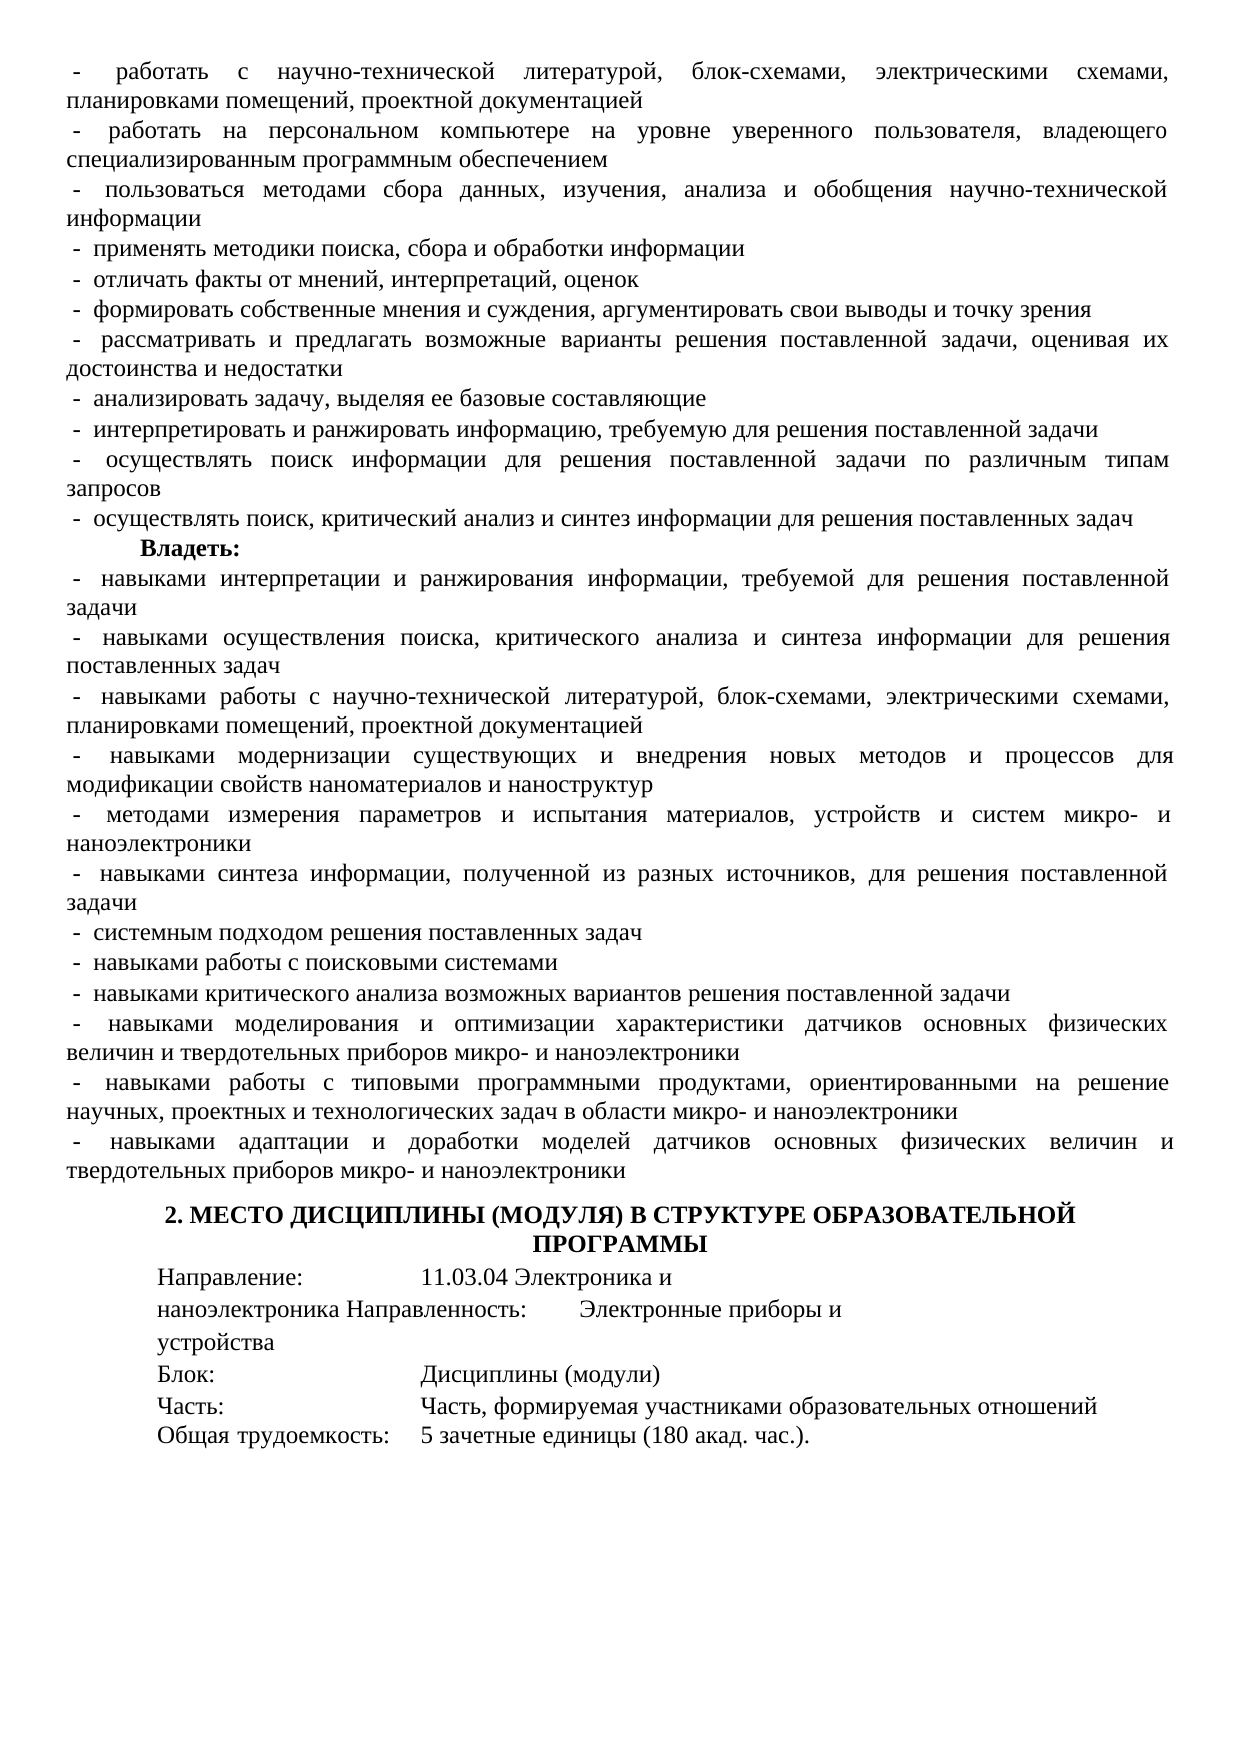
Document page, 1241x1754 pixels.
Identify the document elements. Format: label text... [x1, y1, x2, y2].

list навыками моделирования и оптимизации характеристики датчиков основных физических величин и твердотельных приборов микро- и наноэлектроники [66, 1008, 1172, 1066]
list системным подходом решения поставленных задач [72, 917, 1186, 946]
text Дисциплины (модули) [420, 1359, 1186, 1388]
list отличать факты от мнений, интерпретаций, оценок [72, 264, 1186, 292]
list навыками адаптации и доработки моделей датчиков основных физических величин и твердотельных приборов микро- и наноэлектроники [66, 1126, 1174, 1184]
list навыками критического анализа возможных вариантов решения поставленной задачи [72, 978, 1186, 1007]
list работать на персональном компьютере на уровне уверенного пользователя, владеющего специализированным программным обеспечением [66, 115, 1173, 173]
text Блок: Часть: [157, 1359, 224, 1420]
subtitle 2. МЕСТО ДИСЦИПЛИНЫ (МОДУЛЯ) В СТРУКТУРЕ ОБРАЗОВАТЕЛЬНОЙ ПРОГРАММЫ [164, 1200, 1173, 1258]
list навыками модернизации существующих и внедрения новых методов и процессов для модификации свойств наноматериалов и наноструктур [66, 740, 1174, 797]
list навыками интерпретации и ранжирования информации, требуемой для решения поставленной задачи [66, 563, 1173, 620]
list пользоваться методами сбора данных, изучения, анализа и обобщения научно-технической информации [66, 174, 1172, 232]
list интерпретировать и ранжировать информацию, требуемую для решения поставленной задачи [72, 414, 1186, 442]
text Часть, формируемая участниками образовательных отношений [420, 1391, 1186, 1420]
list осуществлять поиск информации для решения поставленной задачи по различным типам запросов [66, 444, 1174, 501]
list навыками осуществления поиска, критического анализа и синтеза информации для решения поставленных задач [66, 622, 1174, 679]
list рассматривать и предлагать возможные варианты решения поставленной задачи, оценивая их достоинства и недостатки [66, 324, 1173, 382]
list осуществлять поиск, критический анализ и синтез информации для решения поставленных задач [72, 503, 1186, 532]
list навыками синтеза информации, полученной из разных источников, для решения поставленной задачи [66, 858, 1173, 916]
subtitle Владеть: [140, 533, 1186, 562]
list навыками работы с научно-технической литературой, блок-схемами, электрическими схемами, планировками помещений, проектной документацией [66, 681, 1173, 738]
list анализировать задачу, выделяя ее базовые составляющие [72, 383, 1186, 412]
list работать с научно-технической литературой, блок-схемами, электрическими схемами, планировками помещений, проектной документацией [66, 56, 1173, 114]
list формировать собственные мнения и суждения, аргументировать свои выводы и точку зрения [72, 294, 1186, 323]
list методами измерения параметров и испытания материалов, устройств и систем микро- и наноэлектроники [66, 799, 1174, 857]
list навыками работы с поисковыми системами [72, 947, 1186, 976]
list применять методики поиска, сбора и обработки информации [72, 233, 1186, 262]
text Направление: 11.03.04 Электроника и наноэлектроника Направленность: Электронные приборы и устройства [157, 1262, 856, 1355]
text Общая трудоемкость: 5 зачетные единицы (180 акад. час.). [157, 1420, 1186, 1449]
list навыками работы с типовыми программными продуктами, ориентированными на решение научных, проектных и технологических задач в области микро- и наноэлектроники [66, 1067, 1174, 1125]
